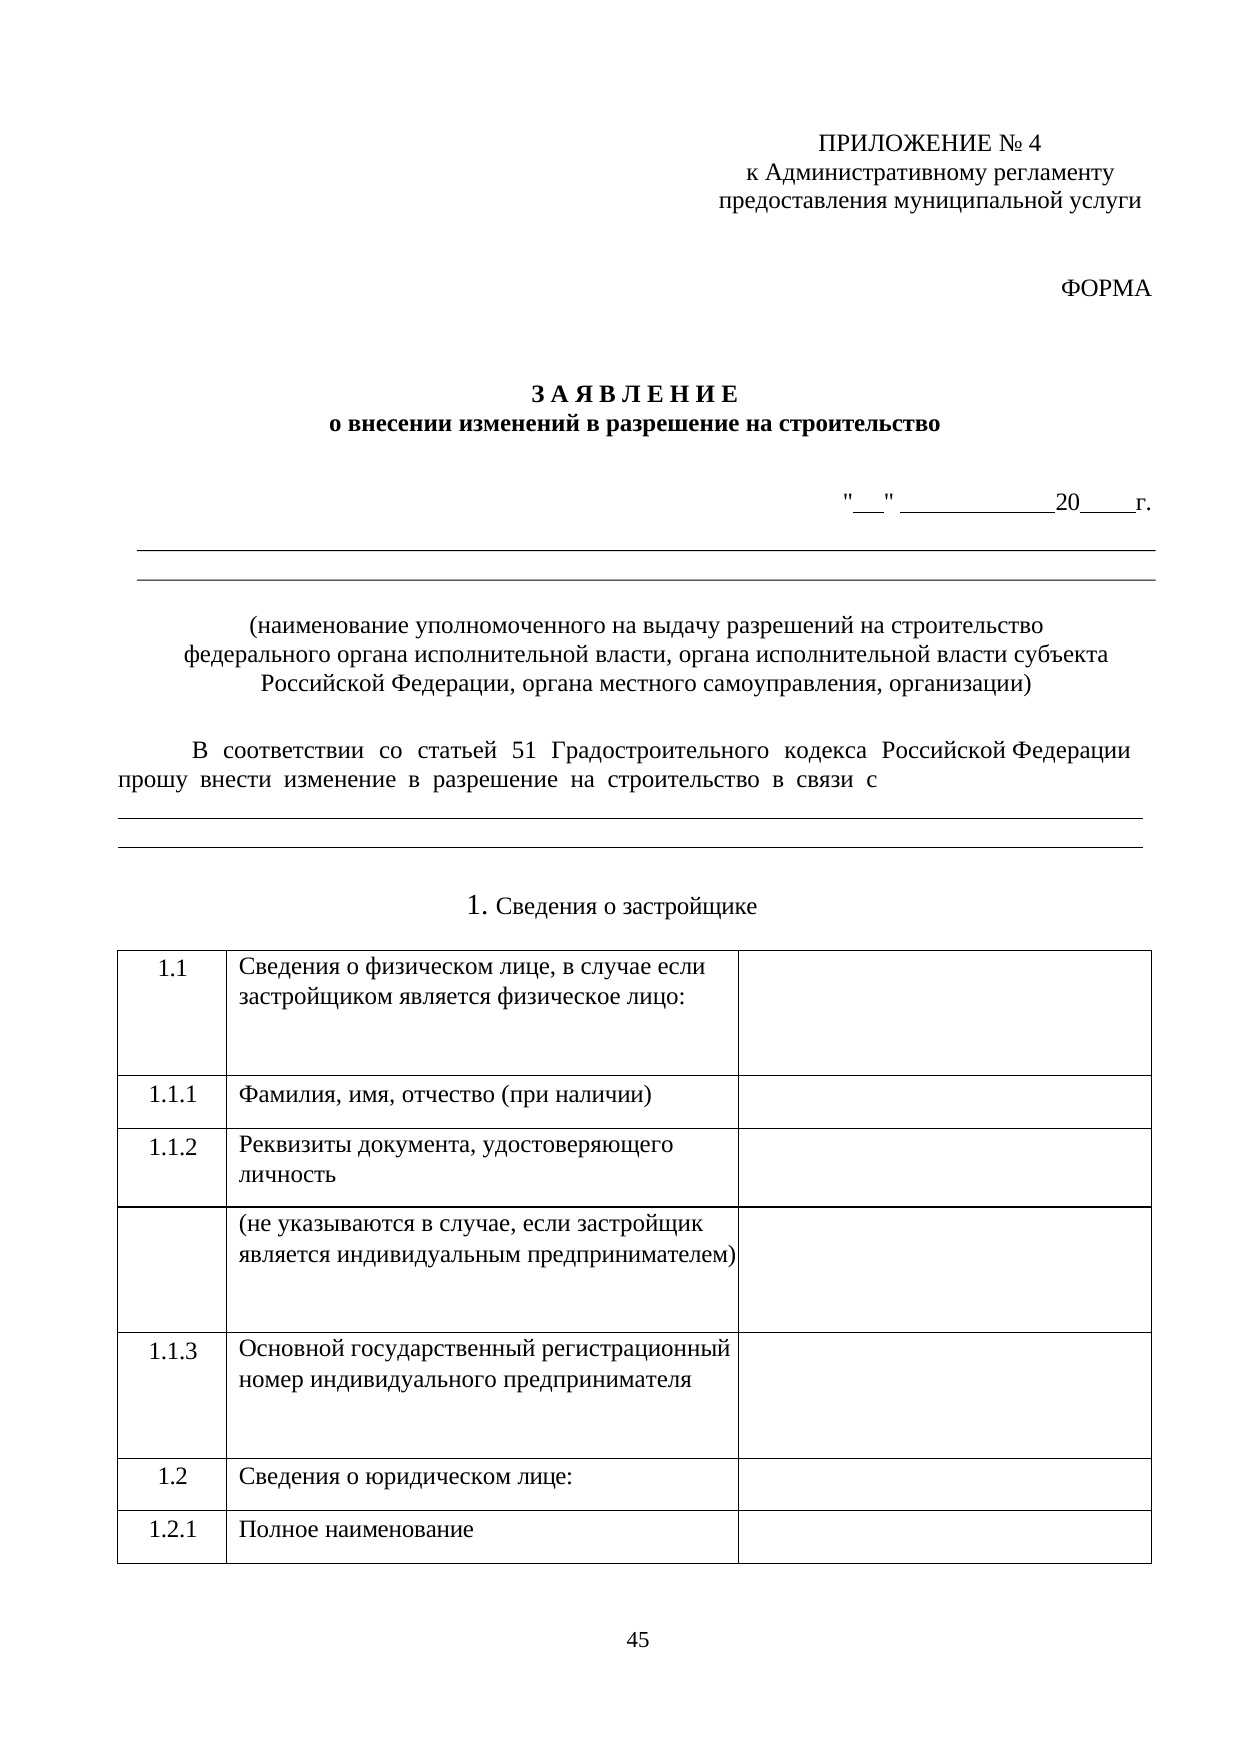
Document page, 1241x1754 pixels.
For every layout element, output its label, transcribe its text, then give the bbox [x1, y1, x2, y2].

text (наименование уполномоченного на выдачу разрешений на строительство федерального органа исполнительной власти, органа исполнительной власти субъекта Российской Федерации, органа местного самоуправления, организации) [173, 611, 1119, 697]
table_header [739, 1208, 1151, 1332]
list Сведения о застройщике [466, 887, 1169, 920]
table_header (не указываются в случае, если застройщик является индивидуальным предпринимателем) [227, 1208, 738, 1332]
table_header Сведения о физическом лице, в случае если застройщиком является физическое лицо: [227, 951, 738, 1075]
table_cell Фамилия, имя, отчество (при наличии) [227, 1076, 738, 1128]
subtitle о внесении изменений в разрешение на строительство [131, 408, 1139, 437]
table_cell [739, 1459, 1151, 1510]
table_cell 1.1.1 [118, 1076, 226, 1128]
table_header [739, 951, 1151, 1075]
table_header [118, 1208, 226, 1332]
text В соответствии со статьей 51 Градостроительного кодекса Российской Федерации прошу внести изменение в разрешение на строительство в связи с [118, 736, 1152, 793]
table_header 1.1 [118, 951, 226, 1075]
text ПРИЛОЖЕНИЕ № 4 [719, 128, 1141, 157]
table_cell [739, 1129, 1151, 1206]
table_cell 1.1.3 [118, 1333, 226, 1458]
table_cell [739, 1511, 1151, 1563]
text к Административному регламенту предоставления муниципальной услуги [711, 157, 1149, 214]
table_cell 1.2 [118, 1459, 226, 1510]
table_cell [739, 1333, 1151, 1458]
table_cell [739, 1076, 1151, 1128]
subtitle З А Я В Л Е Н И Е [129, 379, 1141, 408]
table_cell Основной государственный регистрационный номер индивидуального предпринимателя [227, 1333, 738, 1458]
text " " 20 г. [106, 487, 1152, 516]
table_cell 1.2.1 [118, 1511, 226, 1563]
table_cell 1.1.2 [118, 1129, 226, 1206]
table_cell Сведения о юридическом лице: [227, 1459, 738, 1510]
text ФОРМА [106, 273, 1152, 301]
table_cell Реквизиты документа, удостоверяющего личность [227, 1129, 738, 1206]
table_cell Полное наименование [227, 1511, 738, 1563]
